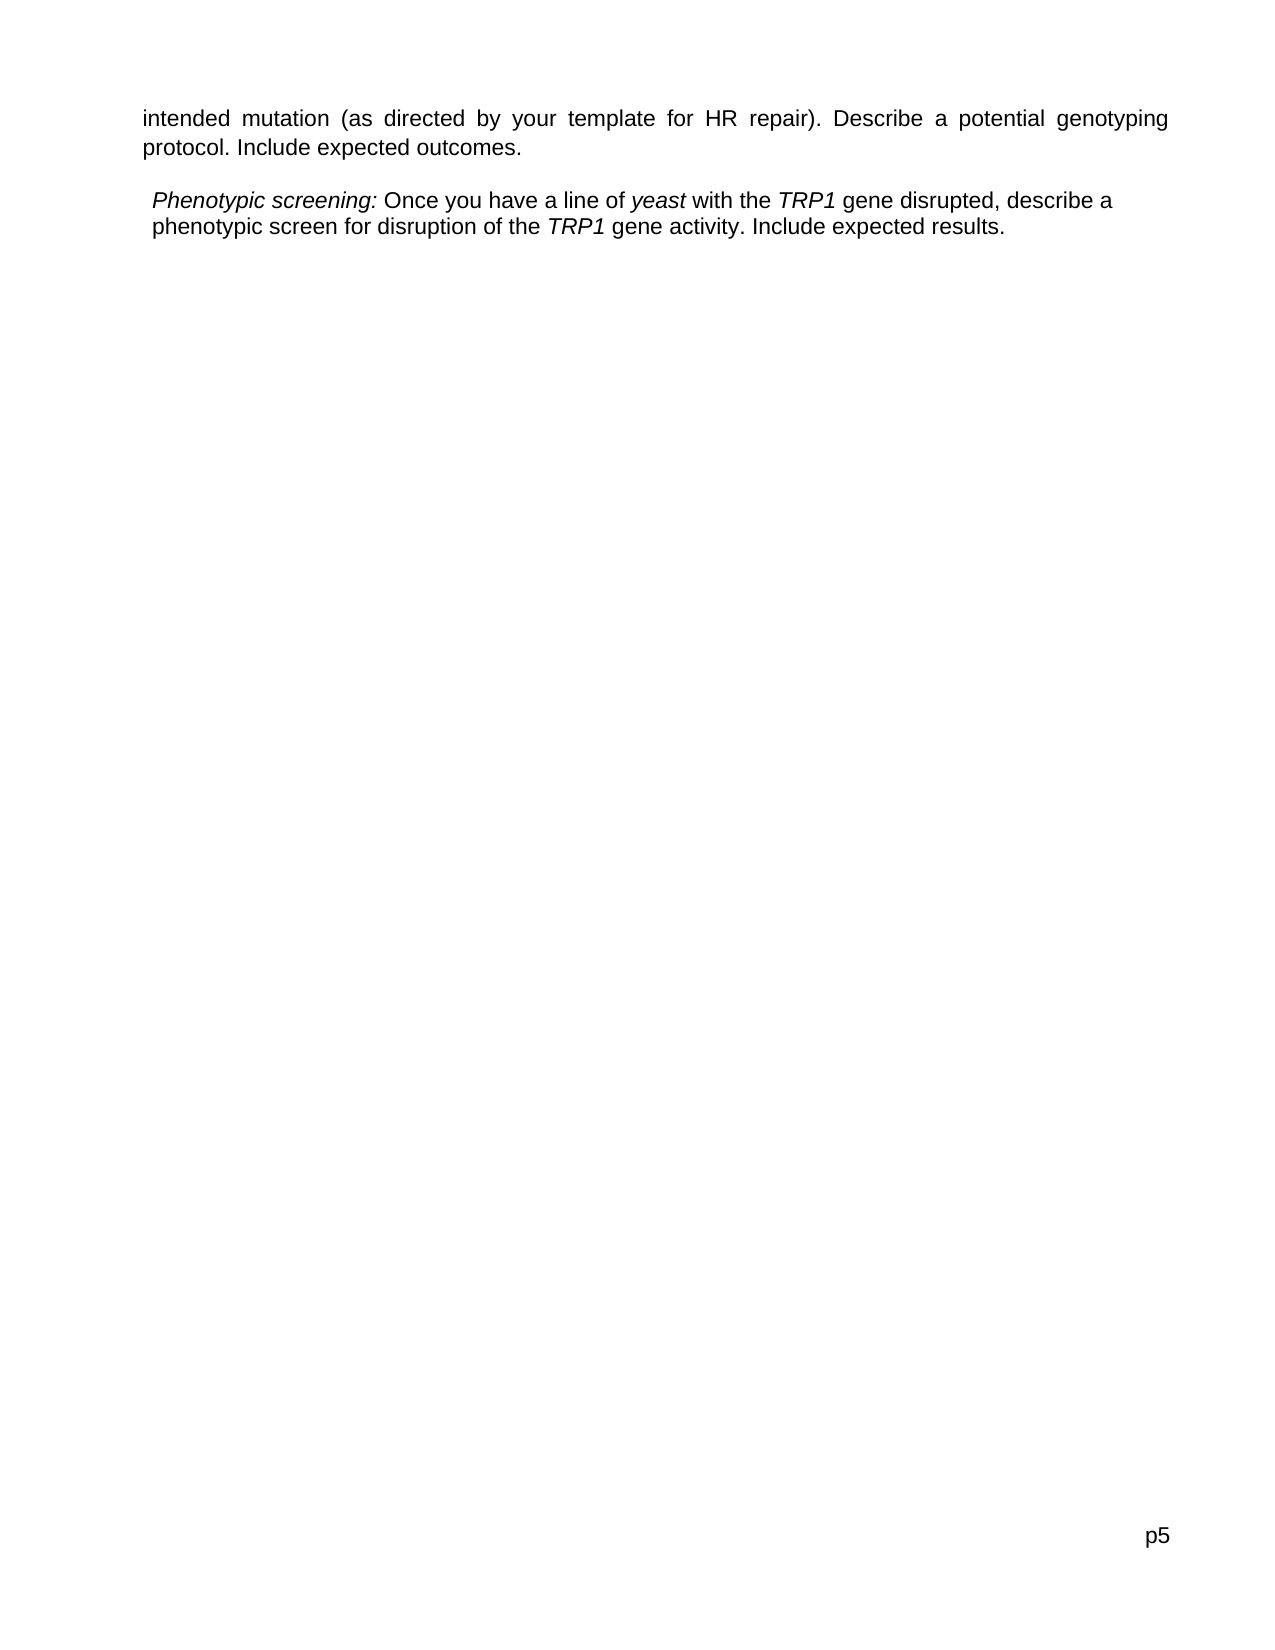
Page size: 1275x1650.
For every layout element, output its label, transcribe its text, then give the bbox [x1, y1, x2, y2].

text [142, 105, 1170, 160]
text Phenotypic screening: Once you have a line of yeast with the TRP1 gene disrupted, describe a phenotypic screen for disruption of the TRP1 gene activity. Include expected results. [152, 187, 1170, 239]
